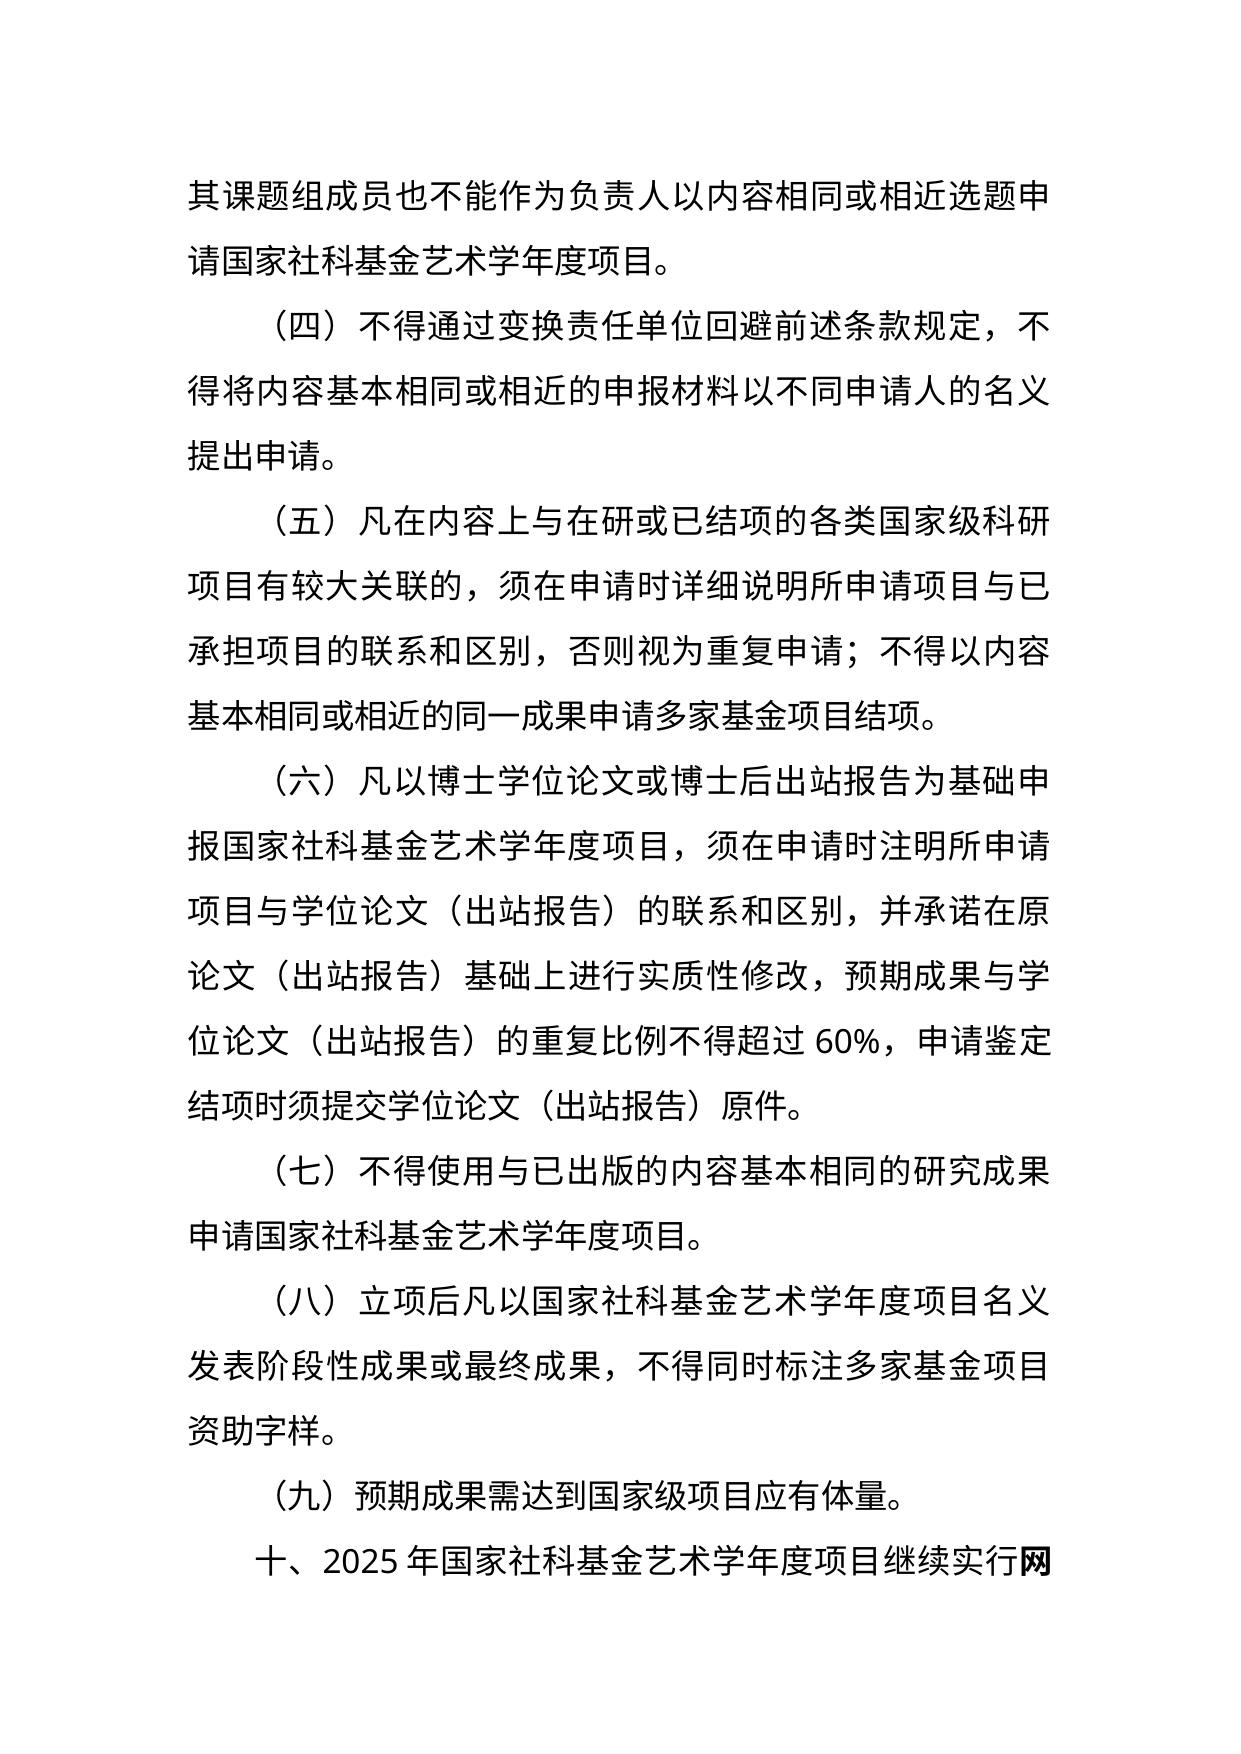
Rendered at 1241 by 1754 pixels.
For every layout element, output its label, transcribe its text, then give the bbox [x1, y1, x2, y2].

text （六）凡以博士学位论文或博士后出站报告为基础申报国家社科基金艺术学年度项目，须在申请时注明所申请项目与学位论文（出站报告）的联系和区别，并承诺在原论文（出站报告）基础上进行实质性修改，预期成果与学位论文（出站报告）的重复比例不得超过60%，申请鉴定结项时须提交学位论文（出站报告）原件。 [187, 747, 1053, 1137]
text （七）不得使用与已出版的内容基本相同的研究成果申请国家社科基金艺术学年度项目。 [187, 1137, 1053, 1267]
text （四）不得通过变换责任单位回避前述条款规定，不得将内容基本相同或相近的申报材料以不同申请人的名义提出申请。 [187, 292, 1053, 487]
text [187, 1527, 1053, 1592]
text （八）立项后凡以国家社科基金艺术学年度项目名义发表阶段性成果或最终成果，不得同时标注多家基金项目资助字样。 [187, 1267, 1053, 1462]
text （五）凡在内容上与在研或已结项的各类国家级科研项目有较大关联的，须在申请时详细说明所申请项目与已承担项目的联系和区别，否则视为重复申请；不得以内容基本相同或相近的同一成果申请多家基金项目结项。 [187, 487, 1053, 747]
text （九）预期成果需达到国家级项目应有体量。 [187, 1462, 1053, 1527]
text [187, 162, 1053, 292]
